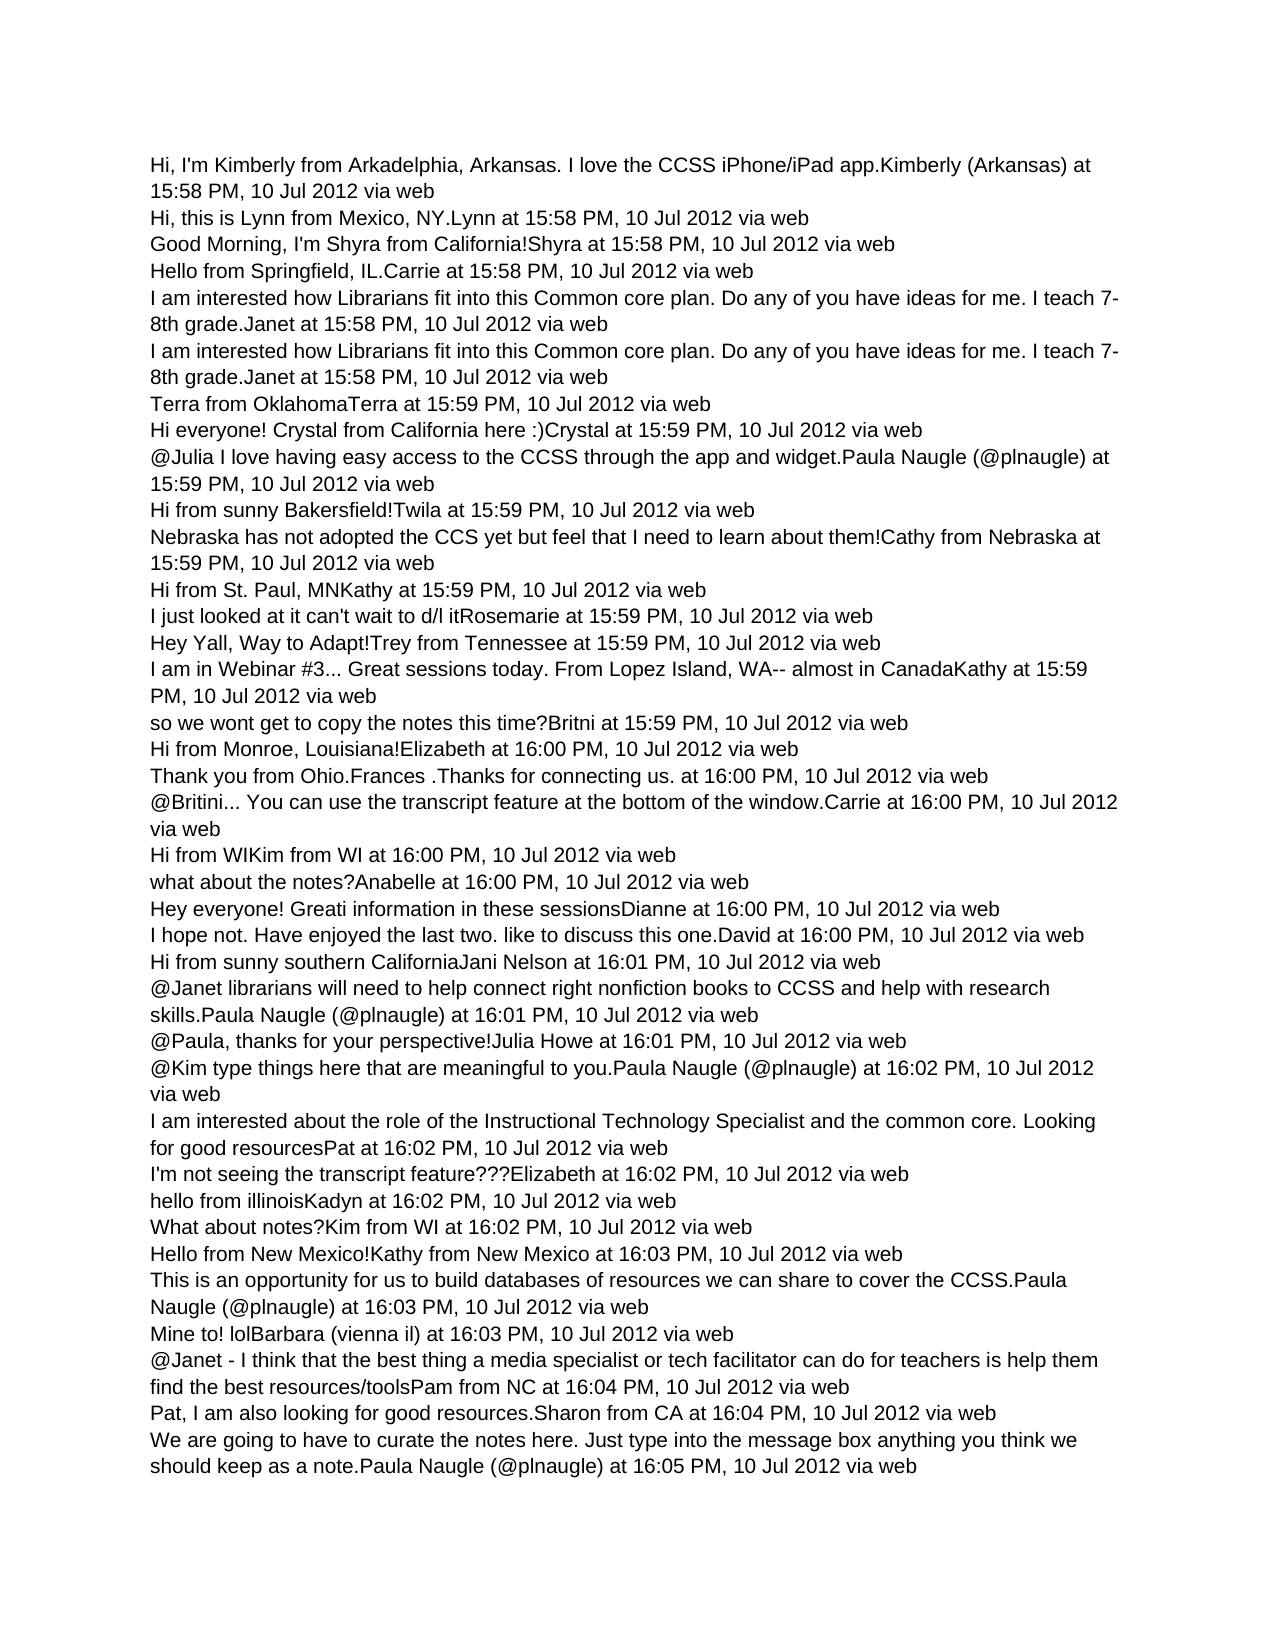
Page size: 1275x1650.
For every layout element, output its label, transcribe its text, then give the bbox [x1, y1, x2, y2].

text Nebraska has not adopted the CCS yet but feel that I need to learn about them!Cathy from Nebraska at 15:59 PM, 10 Jul 2012 via web [150, 522, 1125, 575]
text Hi from St. Paul, MNKathy at 15:59 PM, 10 Jul 2012 via web [150, 575, 1125, 602]
text I am interested how Librarians fit into this Common core plan. Do any of you have ideas for me. I teach 7-8th grade.Janet at 15:58 PM, 10 Jul 2012 via web [150, 283, 1125, 336]
text I just looked at it can't wait to d/l itRosemarie at 15:59 PM, 10 Jul 2012 via web [150, 602, 1125, 628]
text Hello from Springfield, IL.Carrie at 15:58 PM, 10 Jul 2012 via web [150, 256, 1125, 283]
text Hi from sunny Bakersfield!Twila at 15:59 PM, 10 Jul 2012 via web [150, 495, 1125, 522]
text Pat, I am also looking for good resources.Sharon from CA at 16:04 PM, 10 Jul 2012 via web [150, 1398, 1125, 1425]
text Hi everyone! Crystal from California here :)Crystal at 15:59 PM, 10 Jul 2012 via web [150, 416, 1125, 442]
text Terra from OklahomaTerra at 15:59 PM, 10 Jul 2012 via web [150, 389, 1125, 416]
text Hi, I'm Kimberly from Arkadelphia, Arkansas. I love the CCSS iPhone/iPad app.Kimberly (Arkansas) at 15:58 PM, 10 Jul 2012 via web [150, 150, 1125, 203]
text Hello from New Mexico!Kathy from New Mexico at 16:03 PM, 10 Jul 2012 via web [150, 1239, 1125, 1266]
text What about notes?Kim from WI at 16:02 PM, 10 Jul 2012 via web [150, 1212, 1125, 1239]
text @Kim type things here that are meaningful to you.Paula Naugle (@plnaugle) at 16:02 PM, 10 Jul 2012 via web [150, 1053, 1125, 1106]
text Hi from sunny southern CaliforniaJani Nelson at 16:01 PM, 10 Jul 2012 via web [150, 947, 1125, 973]
text what about the notes?Anabelle at 16:00 PM, 10 Jul 2012 via web [150, 867, 1125, 894]
text I hope not. Have enjoyed the last two. like to discuss this one.David at 16:00 PM, 10 Jul 2012 via web [150, 920, 1125, 947]
text Thank you from Ohio.Frances .Thanks for connecting us. at 16:00 PM, 10 Jul 2012 via web [150, 761, 1125, 787]
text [150, 1425, 1125, 1478]
text Good Morning, I'm Shyra from California!Shyra at 15:58 PM, 10 Jul 2012 via web [150, 230, 1125, 256]
text @Janet librarians will need to help connect right nonfiction books to CCSS and help with research skills.Paula Naugle (@plnaugle) at 16:01 PM, 10 Jul 2012 via web [150, 973, 1125, 1027]
text This is an opportunity for us to build databases of resources we can share to cover the CCSS.Paula Naugle (@plnaugle) at 16:03 PM, 10 Jul 2012 via web [150, 1266, 1125, 1319]
text Hey Yall, Way to Adapt!Trey from Tennessee at 15:59 PM, 10 Jul 2012 via web [150, 628, 1125, 655]
text @Julia I love having easy access to the CCSS through the app and widget.Paula Naugle (@plnaugle) at 15:59 PM, 10 Jul 2012 via web [150, 442, 1125, 495]
text Hey everyone! Greati information in these sessionsDianne at 16:00 PM, 10 Jul 2012 via web [150, 894, 1125, 920]
text @Britini... You can use the transcript feature at the bottom of the window.Carrie at 16:00 PM, 10 Jul 2012 via web [150, 787, 1125, 841]
text so we wont get to copy the notes this time?Britni at 15:59 PM, 10 Jul 2012 via web [150, 708, 1125, 734]
text Hi from WIKim from WI at 16:00 PM, 10 Jul 2012 via web [150, 841, 1125, 867]
text @Paula, thanks for your perspective!Julia Howe at 16:01 PM, 10 Jul 2012 via web [150, 1027, 1125, 1053]
text Mine to! lolBarbara (vienna il) at 16:03 PM, 10 Jul 2012 via web [150, 1319, 1125, 1345]
text I am interested how Librarians fit into this Common core plan. Do any of you have ideas for me. I teach 7-8th grade.Janet at 15:58 PM, 10 Jul 2012 via web [150, 336, 1125, 389]
text @Janet - I think that the best thing a media specialist or tech facilitator can do for teachers is help them find the best resources/toolsPam from NC at 16:04 PM, 10 Jul 2012 via web [150, 1345, 1125, 1398]
text I am interested about the role of the Instructional Technology Specialist and the common core. Looking for good resourcesPat at 16:02 PM, 10 Jul 2012 via web [150, 1106, 1125, 1159]
text Hi, this is Lynn from Mexico, NY.Lynn at 15:58 PM, 10 Jul 2012 via web [150, 203, 1125, 230]
text I am in Webinar #3... Great sessions today. From Lopez Island, WA-- almost in CanadaKathy at 15:59 PM, 10 Jul 2012 via web [150, 655, 1125, 708]
text I'm not seeing the transcript feature???Elizabeth at 16:02 PM, 10 Jul 2012 via web [150, 1159, 1125, 1186]
text Hi from Monroe, Louisiana!Elizabeth at 16:00 PM, 10 Jul 2012 via web [150, 734, 1125, 761]
text hello from illinoisKadyn at 16:02 PM, 10 Jul 2012 via web [150, 1186, 1125, 1212]
